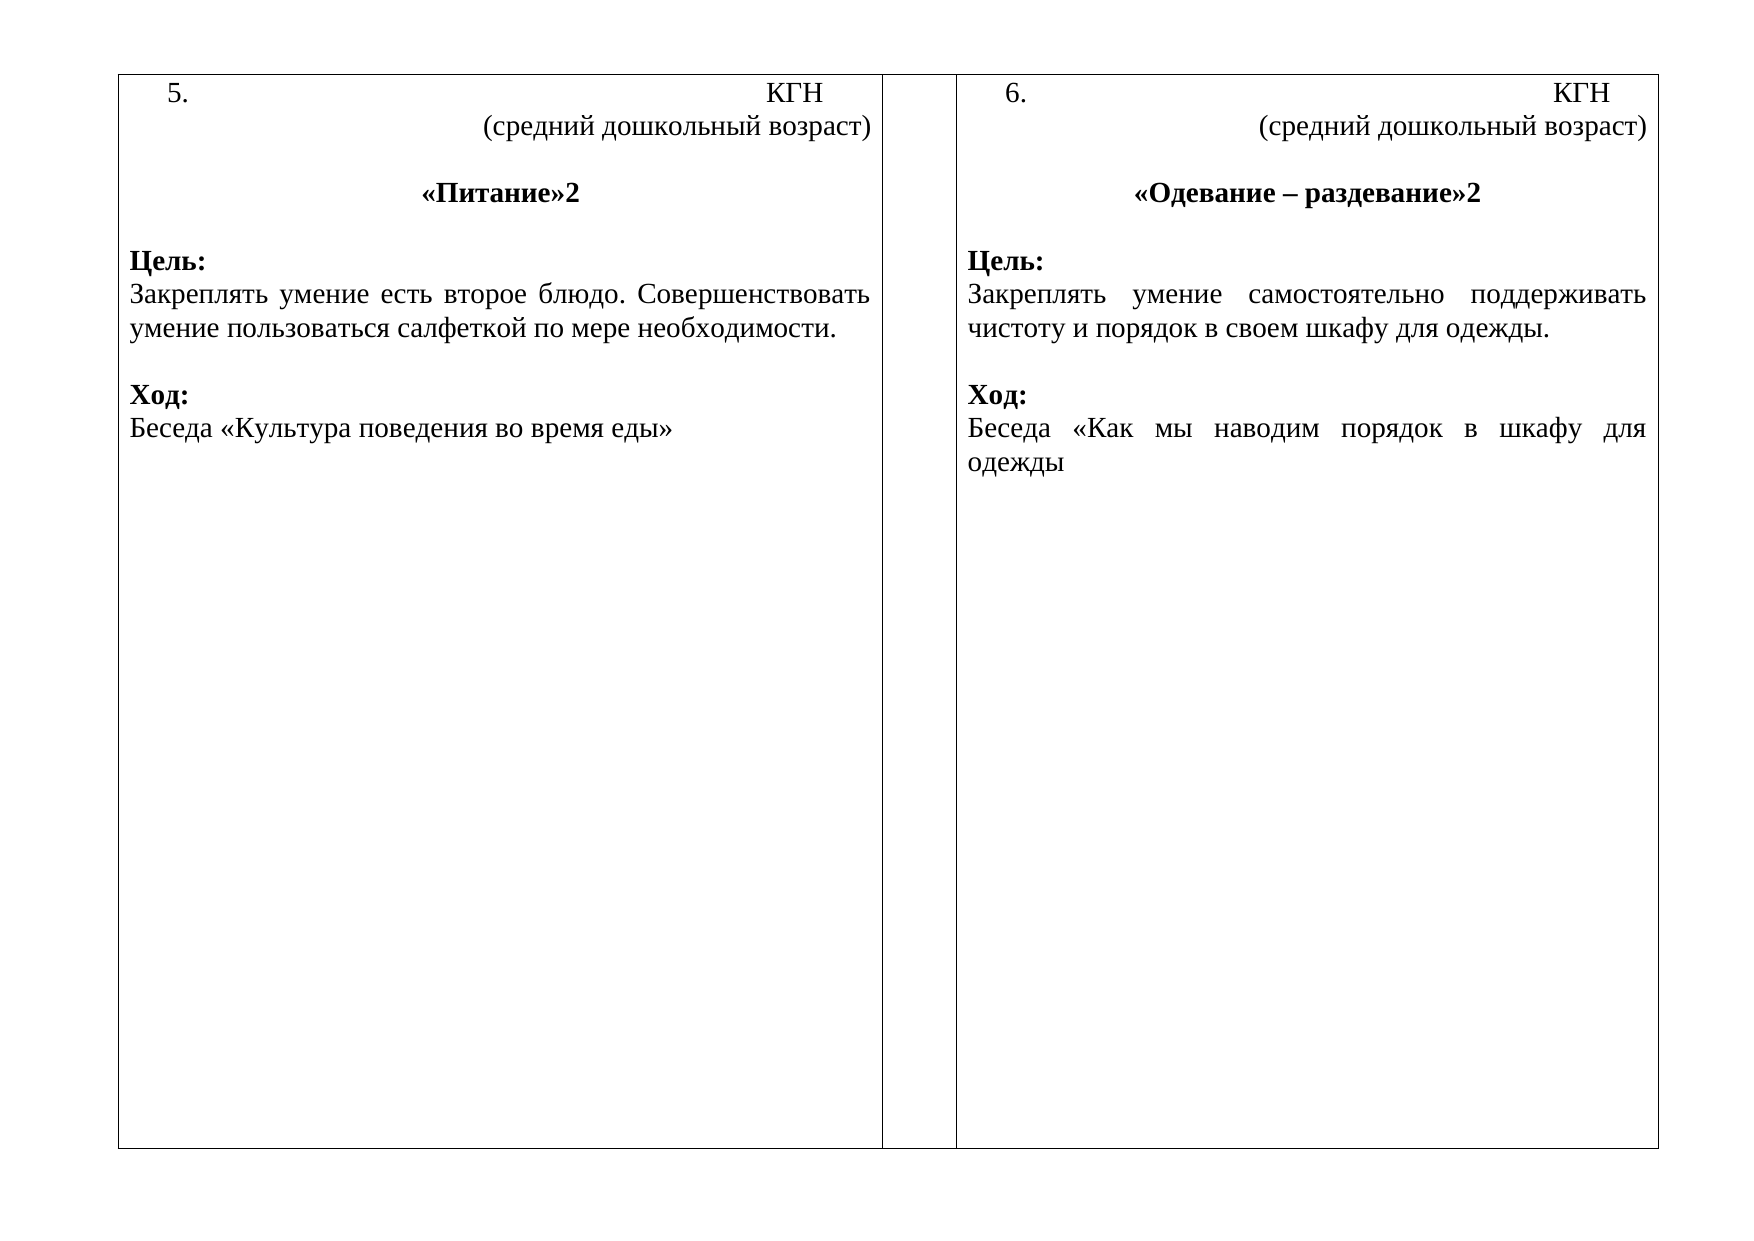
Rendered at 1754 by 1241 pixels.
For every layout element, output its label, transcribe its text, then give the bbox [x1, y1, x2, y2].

table_cell КГН (средний дошкольный возраст) «Одевание – раздевание»2 Цель: Закреплять умение самостоятельно поддерживать чистоту и порядок в своем шкафу для одежды. Ход: Беседа «Как мы наводим порядок в шкафу для одежды [957, 75, 1658, 1148]
table_cell КГН (средний дошкольный возраст) «Питание»2 Цель: Закреплять умение есть второе блюдо. Совершенствовать умение пользоваться салфеткой по мере необходимости. Ход: Беседа «Культура поведения во время еды» [119, 75, 882, 1148]
table_cell [883, 75, 956, 1148]
